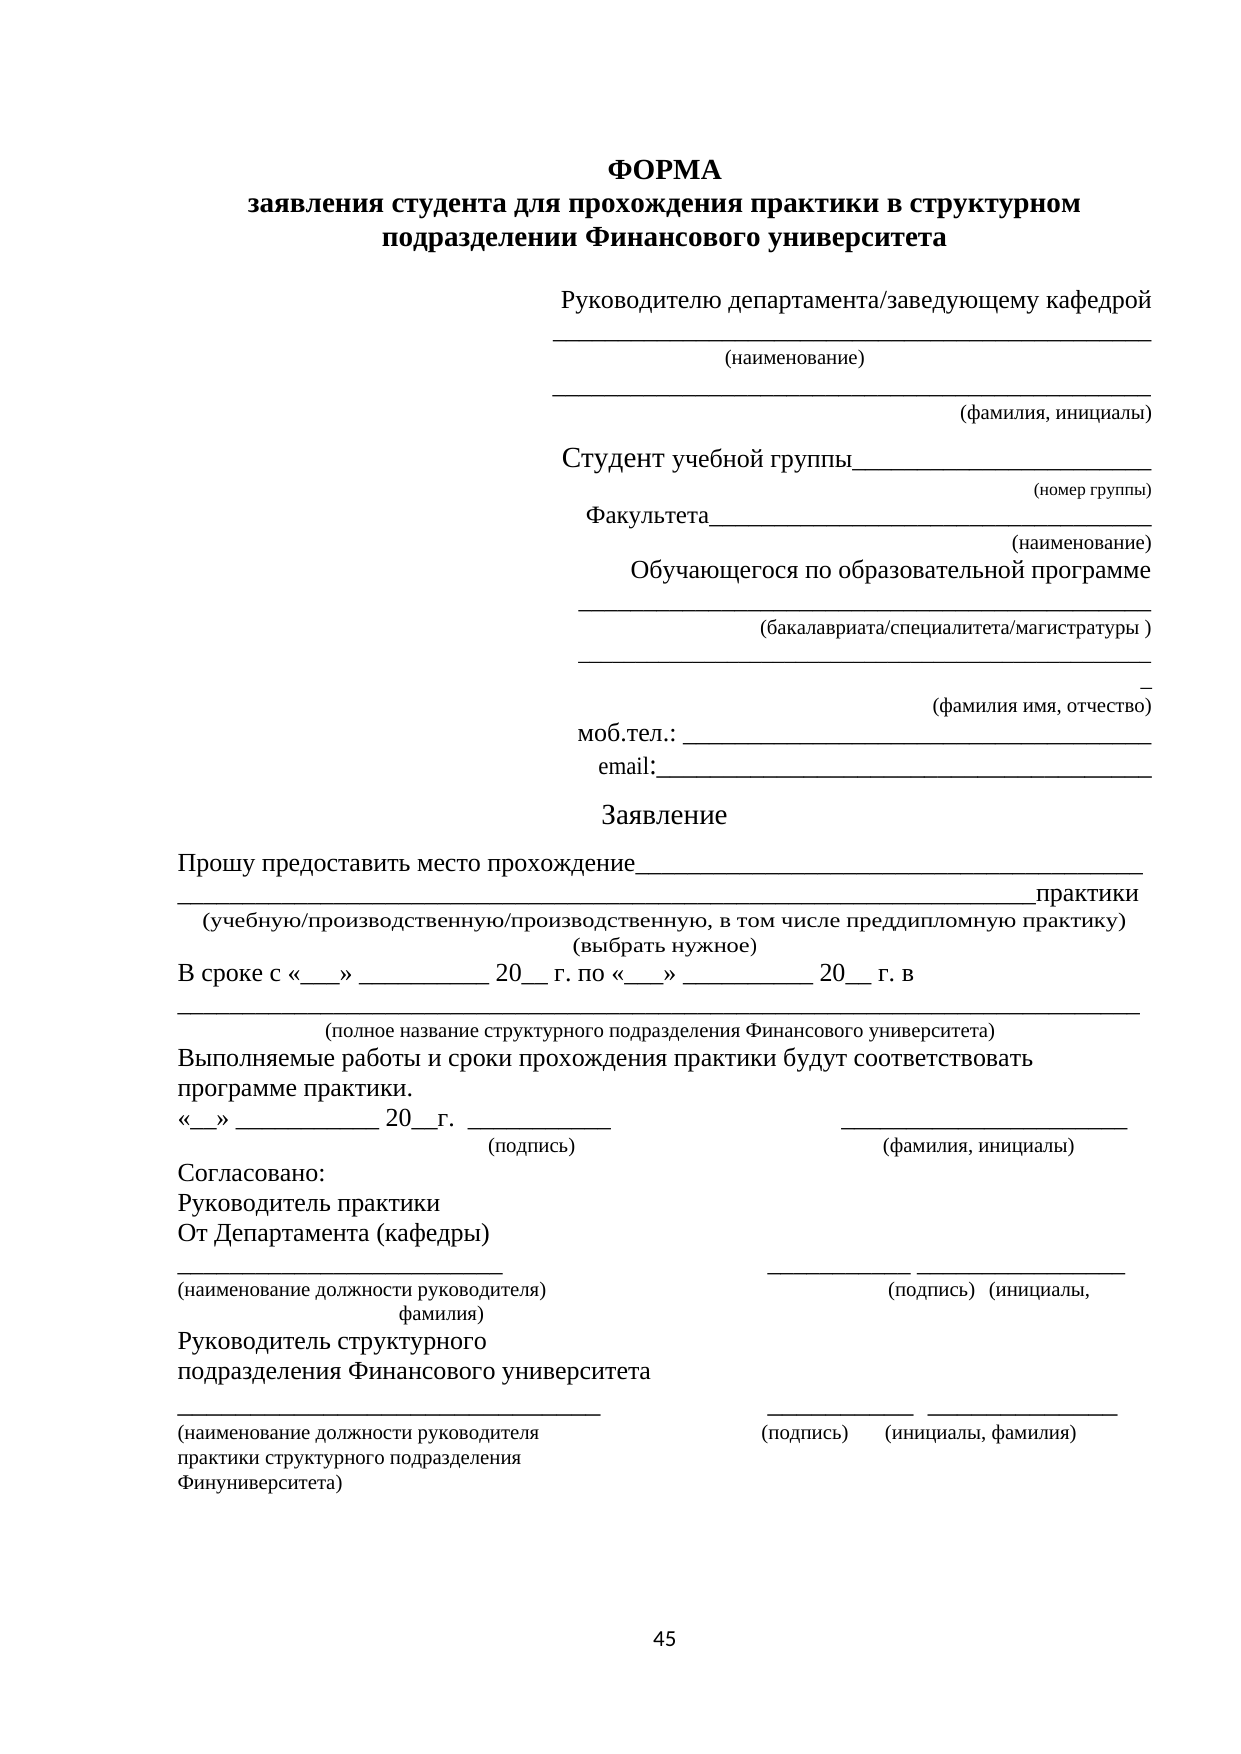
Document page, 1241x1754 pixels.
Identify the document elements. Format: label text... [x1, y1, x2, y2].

text _________________________ ___________ ________________ [177, 1247, 1152, 1277]
text Руководитель практики [177, 1187, 1152, 1217]
text (наименование должности руководителя (подпись) (инициалы, фамилия) [177, 1419, 1152, 1444]
text __________________________________________________________________практики [177, 877, 1152, 907]
text Обучающегося по образовательной программе [44, 554, 1152, 584]
text _____________________________ __________ _____________ [177, 1385, 1152, 1419]
text подразделения Финансового университета [177, 1355, 1152, 1385]
text (фамилия имя, отчество) [133, 692, 1152, 717]
text (выбрать нужное) [177, 932, 1152, 957]
text Финуниверситета) [177, 1469, 1152, 1494]
text Прошу предоставить место прохождение_______________________________________ [177, 847, 1152, 877]
text (наименование) [177, 344, 1152, 369]
text (наименование должности руководителя) (подпись) (инициалы, фамилия) [177, 1277, 1152, 1325]
text Согласовано: [177, 1157, 1152, 1187]
text В сроке с «___» __________ 20__ г. по «___» __________ 20__ г. в __________________________________________________________________________ [177, 957, 1152, 1017]
text ______________________________________________ (фамилия, инициалы) [177, 369, 1152, 424]
text Руководителю департамента/заведующему кафедрой ______________________________________________ [532, 284, 1152, 344]
text практики структурного подразделения [177, 1444, 1152, 1469]
text «__» ___________ 20__г. ___________ ______________________ [177, 1102, 1152, 1132]
text ___________________________________________________ [177, 639, 1152, 692]
text Выполняемые работы и сроки прохождения практики будут соответствовать программе практики. [177, 1042, 1152, 1102]
text Студент учебной группы_______________________ (номер группы) [103, 441, 1152, 499]
text От Департамента (кафедры) [177, 1217, 1152, 1247]
text ФОРМА [177, 152, 1152, 186]
text (наименование) [767, 529, 1152, 554]
text заявления студента для прохождения практики в структурном подразделении Финансового университета [177, 186, 1152, 253]
text моб.тел.: ____________________________________ еmail:_____________________________________ [148, 717, 1152, 780]
text (полное название структурного подразделения Финансового университета) [251, 1017, 1152, 1042]
text Факультета__________________________________ [148, 499, 1152, 529]
text Руководитель структурного [177, 1325, 1152, 1355]
text Заявление [177, 797, 1152, 831]
text (учебную/производственную/производственную, в том числе преддипломную практику) [177, 907, 1152, 932]
text (бакалавриата/специалитета/магистратуры ) [620, 614, 1152, 639]
text (подпись) (фамилия, инициалы) [177, 1132, 1152, 1157]
text ____________________________________________ [177, 584, 1152, 614]
